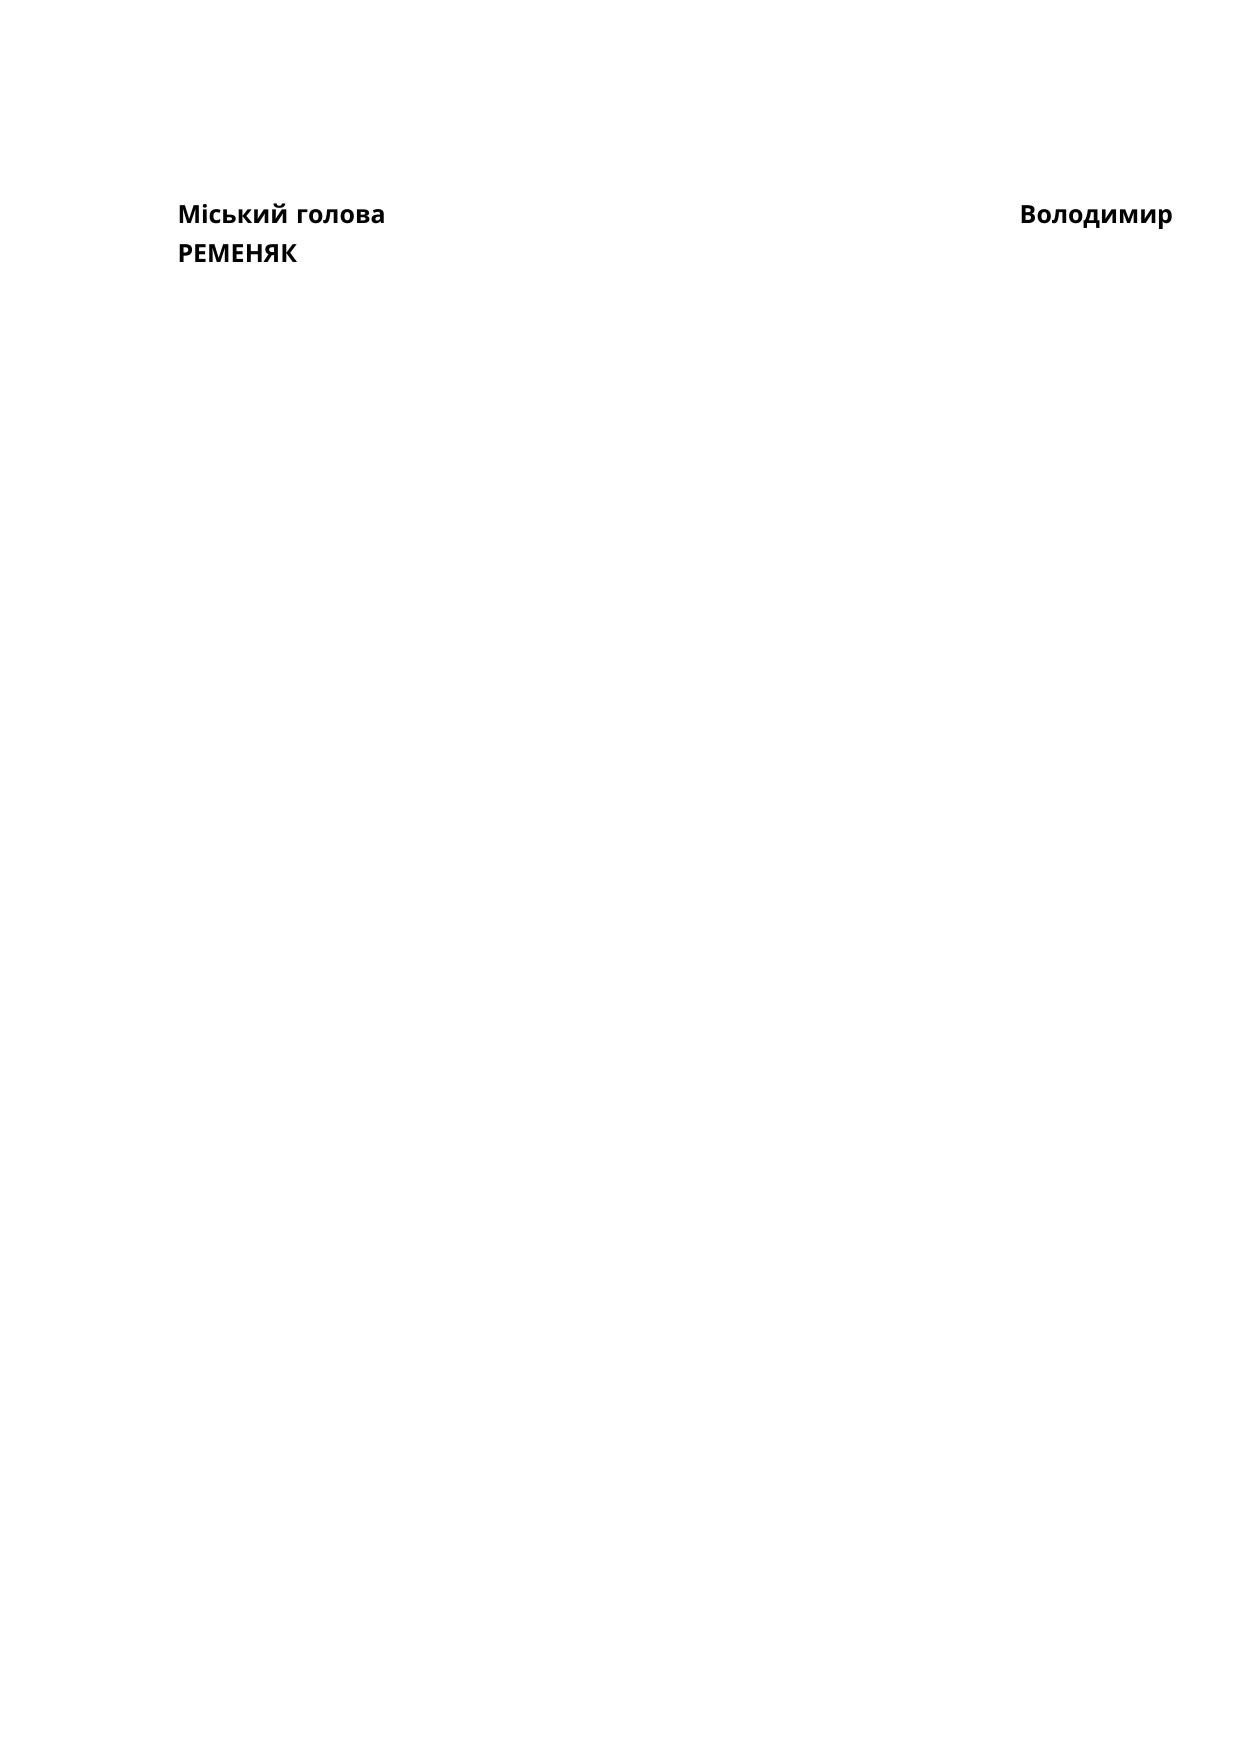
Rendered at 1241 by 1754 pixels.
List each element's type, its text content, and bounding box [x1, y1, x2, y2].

text Міський голова Володимир РЕМЕНЯК [177, 196, 1181, 270]
